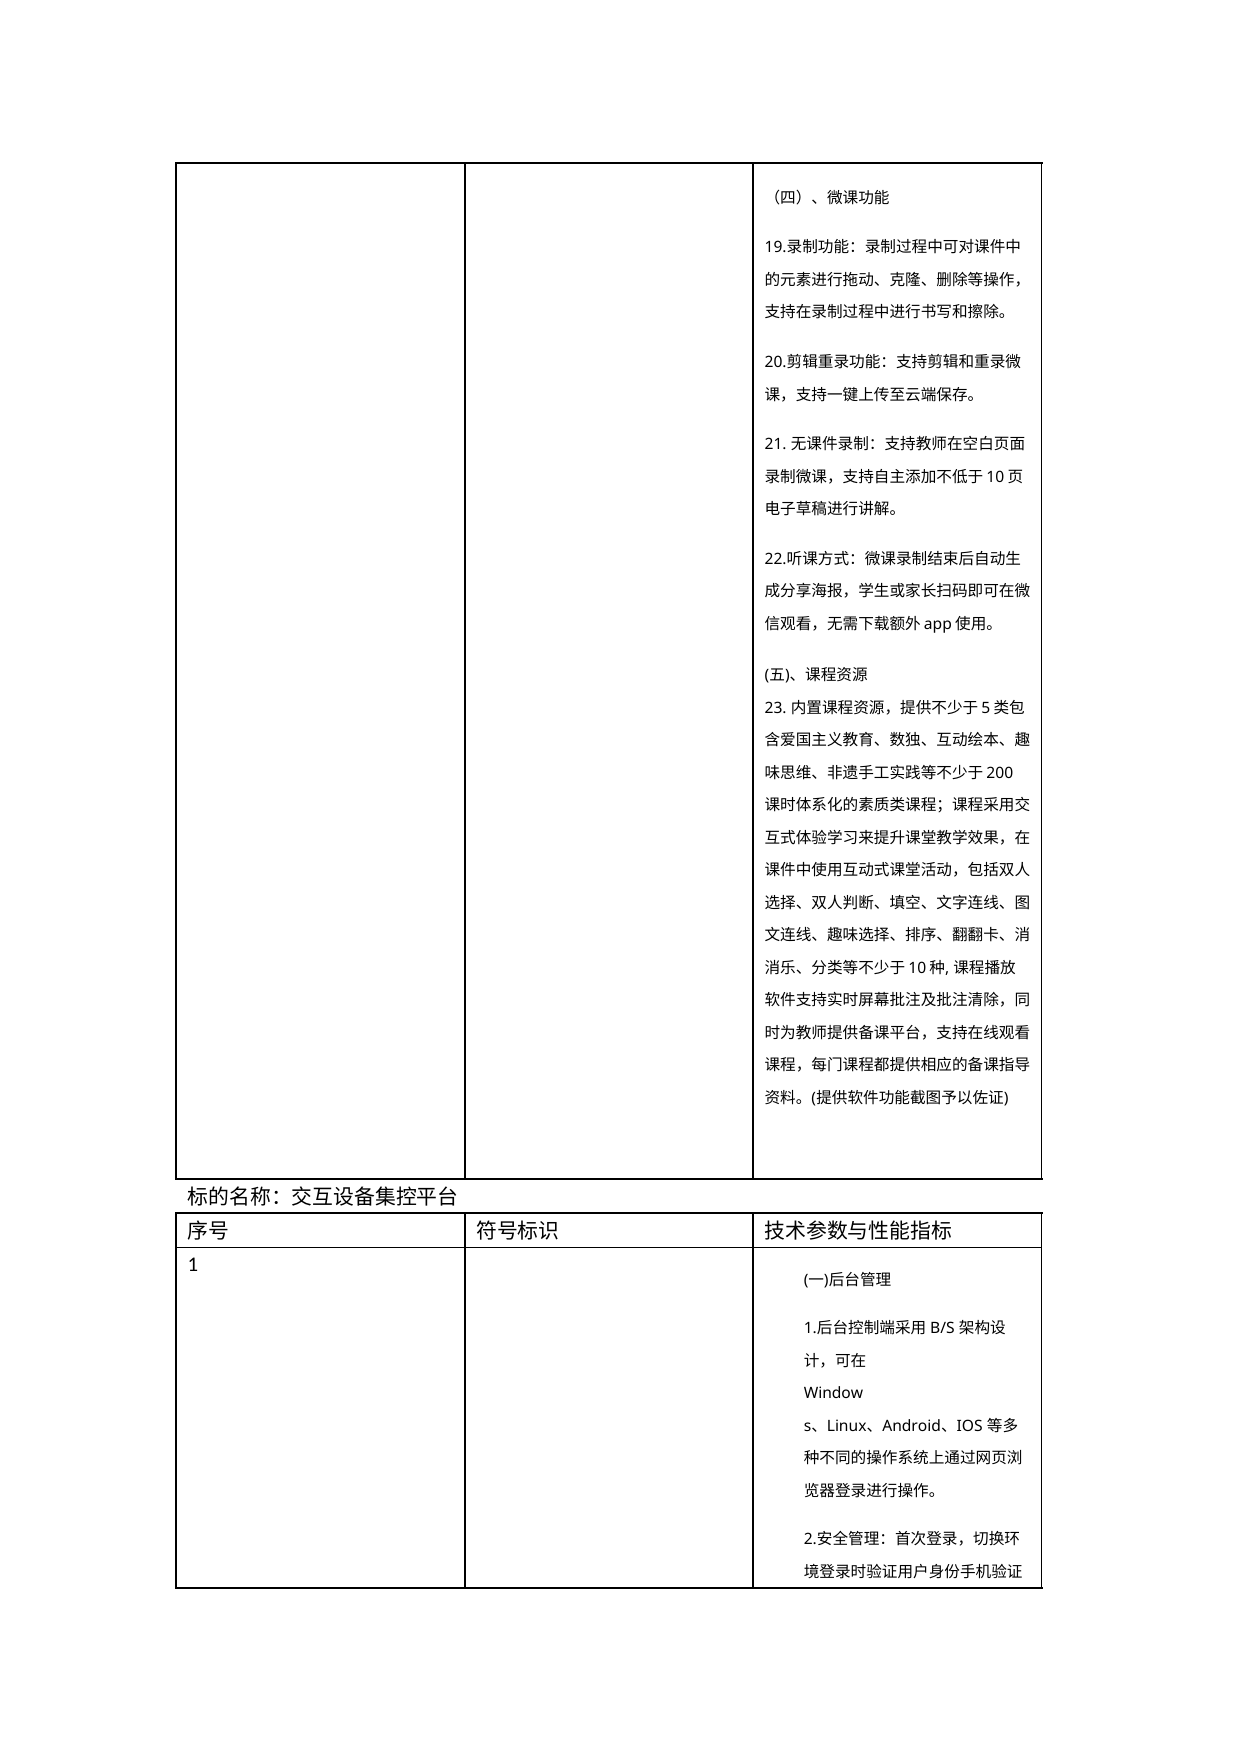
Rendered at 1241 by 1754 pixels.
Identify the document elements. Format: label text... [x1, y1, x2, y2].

table_cell [466, 1248, 752, 1587]
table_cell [754, 164, 1041, 1178]
table_header 符号标识 [466, 1214, 752, 1246]
table_header 序号 [177, 1214, 464, 1246]
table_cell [754, 1248, 1041, 1587]
table_header 技术参数与性能指标 [754, 1214, 1041, 1246]
table_cell 1 [177, 1248, 464, 1587]
table_cell [466, 164, 752, 1178]
text 标的名称：交互设备集控平台 [187, 1180, 1053, 1212]
table_cell 1 [177, 164, 464, 1178]
